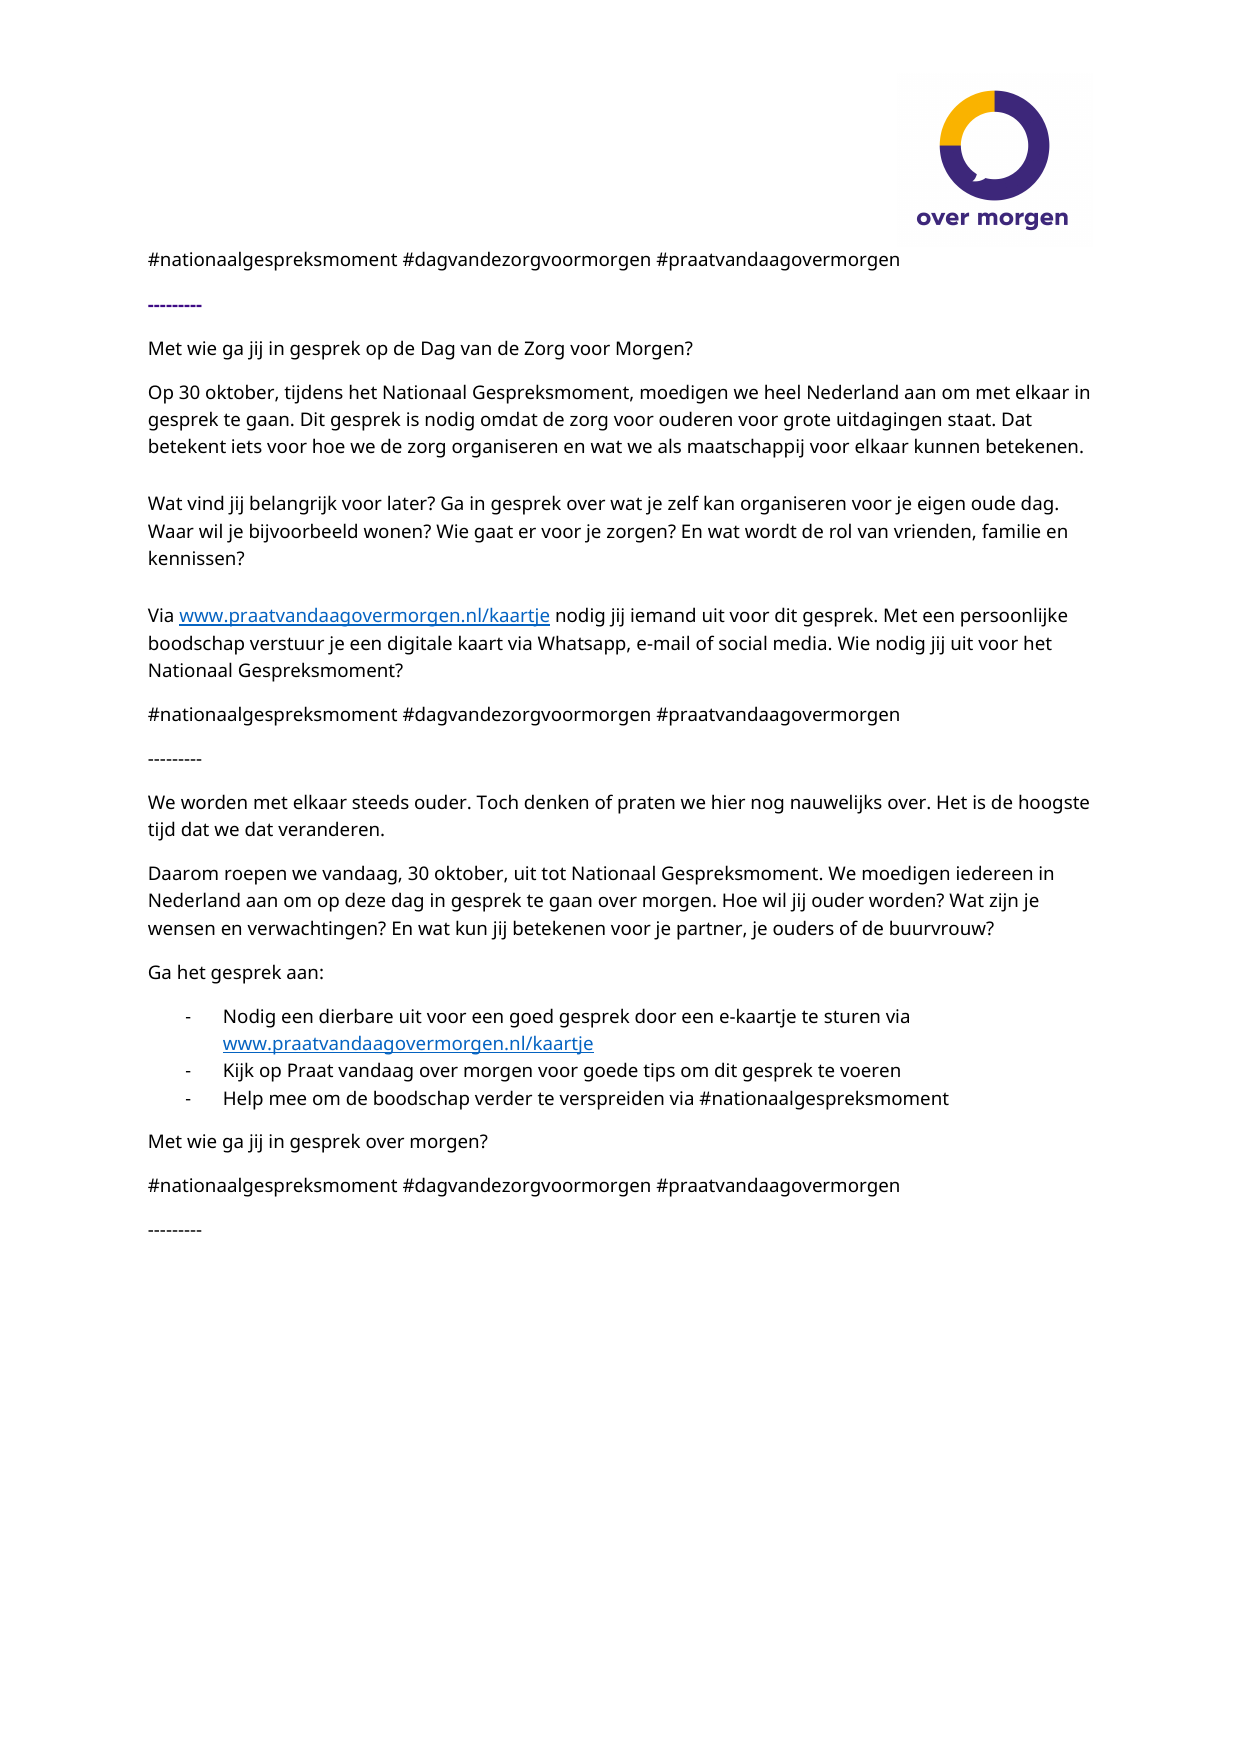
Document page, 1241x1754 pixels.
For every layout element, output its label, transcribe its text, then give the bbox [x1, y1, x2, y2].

text We worden met elkaar steeds ouder. Toch denken of praten we hier nog nauwelijks over. Het is de hoogste tijd dat we dat veranderen. [148, 789, 1093, 842]
text --------- [148, 745, 1093, 771]
text #nationaalgespreksmoment #dagvandezorgvoormorgen #praatvandaagovermorgen [148, 247, 1093, 272]
list Help mee om de boodschap verder te verspreiden via #nationaalgespreksmoment [185, 1085, 1093, 1110]
text #nationaalgespreksmoment #dagvandezorgvoormorgen #praatvandaagovermorgen [148, 701, 1093, 727]
text Ga het gesprek aan: [148, 959, 1093, 984]
text Daarom roepen we vandaag, 30 oktober, uit tot Nationaal Gespreksmoment. We moedigen iedereen in Nederland aan om op deze dag in gesprek te gaan over morgen. Hoe wil jij ouder worden? Wat zijn je wensen en verwachtingen? En wat kun jij betekenen voor je partner, je ouders of de buurvrouw? [148, 860, 1093, 941]
text --------- [148, 1217, 1093, 1242]
list Nodig een dierbare uit voor een goed gesprek door een e-kaartje te sturen via www.praatvandaagovermorgen.nl/kaartje [185, 1003, 1093, 1056]
list Kijk op Praat vandaag over morgen voor goede tips om dit gesprek te voeren [185, 1057, 1093, 1083]
text Met wie ga jij in gesprek over morgen? [148, 1129, 1093, 1154]
text --------- [148, 291, 1093, 316]
picture [896, 73, 1093, 247]
text #nationaalgespreksmoment #dagvandezorgvoormorgen #praatvandaagovermorgen [148, 1173, 1093, 1198]
text Met wie ga jij in gesprek op de Dag van de Zorg voor Morgen? [148, 335, 1093, 361]
text Op 30 oktober, tijdens het Nationaal Gespreksmoment, moedigen we heel Nederland aan om met elkaar in gesprek te gaan. Dit gesprek is nodig omdat de zorg voor ouderen voor grote uitdagingen staat. Dat betekent iets voor hoe we de zorg organiseren en wat we als maatschappij voor elkaar kunnen betekenen. Wat vind jij belangrijk voor later? Ga in gesprek over wat je zelf kan organiseren voor je eigen oude dag. Waar wil je bijvoorbeeld wonen? Wie gaat er voor je zorgen? En wat wordt de rol van vrienden, familie en kennissen? Via www.praatvandaagovermorgen.nl/kaartje nodig jij iemand uit voor dit gesprek. Met een persoonlijke boodschap verstuur je een digitale kaart via Whatsapp, e-mail of social media. Wie nodig jij uit voor het Nationaal Gespreksmoment? [148, 379, 1093, 683]
